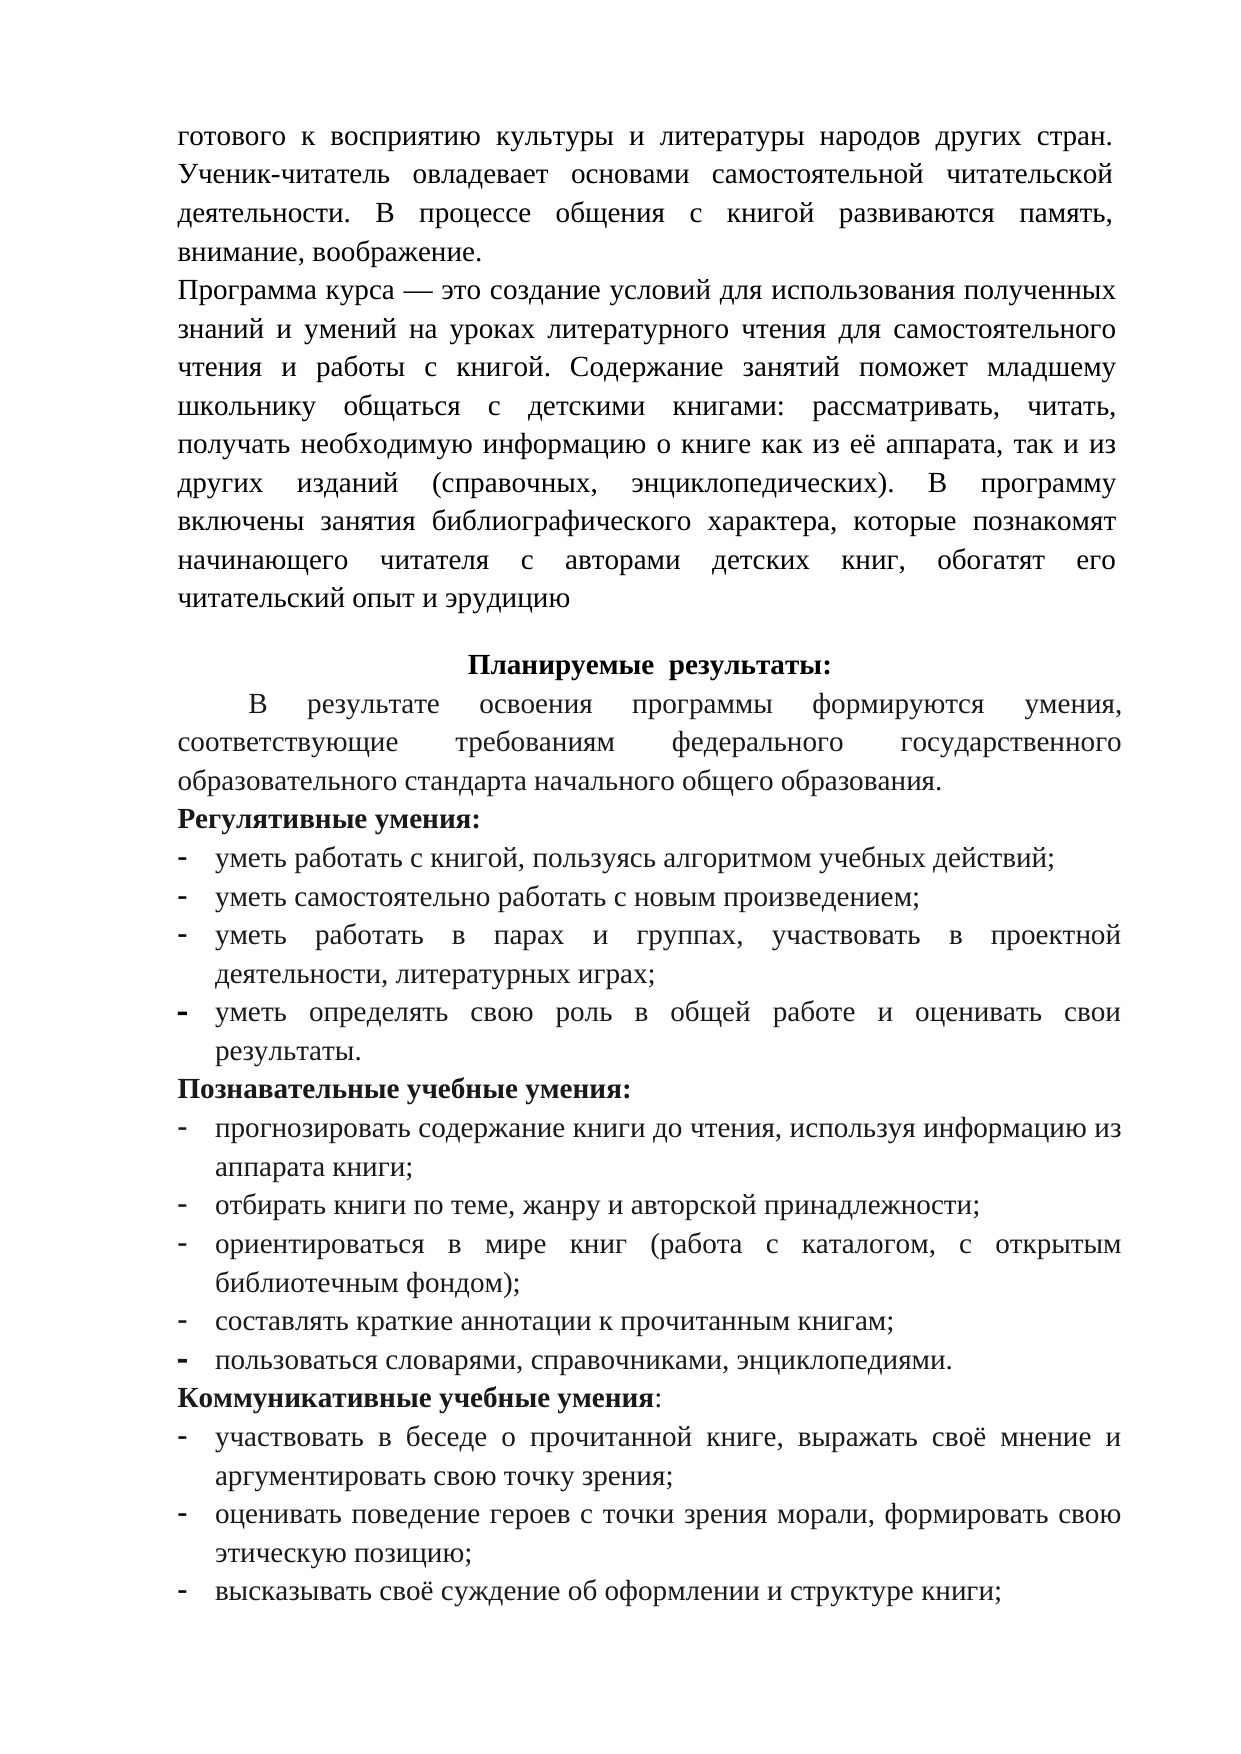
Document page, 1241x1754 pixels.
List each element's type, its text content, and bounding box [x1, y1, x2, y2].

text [177, 118, 1113, 267]
list отбирать книги по теме, жанру и авторской принадлежности; [177, 1187, 1122, 1221]
list оценивать поведение героев с точки зрения морали, формировать свою этическую позицию; [177, 1496, 1122, 1568]
text Коммуникативные учебные умения: [177, 1381, 1122, 1414]
list уметь определять свою роль в общей работе и оценивать свои результаты. [177, 994, 1122, 1067]
list уметь самостоятельно работать с новым произведением; [177, 879, 1122, 912]
list высказывать своё суждение об оформлении и структуре книги; [177, 1573, 1122, 1607]
text В результате освоения программы формируются умения, соответствующие требованиям федерального государственного образовательного стандарта начального общего образования. [177, 686, 1122, 796]
list участвовать в беседе о прочитанной книге, выражать своё мнение и аргументировать свою точку зрения; [177, 1419, 1122, 1491]
text Планируемые результаты: [177, 647, 1122, 681]
text Познавательные учебные умения: [177, 1072, 1122, 1105]
list уметь работать с книгой, пользуясь алгоритмом учебных действий; [177, 840, 1122, 874]
list уметь работать в парах и группах, участвовать в проектной деятельности, литературных играх; [177, 917, 1122, 989]
list составлять краткие аннотации к прочитанным книгам; [177, 1303, 1122, 1337]
list пользоваться словарями, справочниками, энциклопедиями. [177, 1342, 1122, 1376]
text Регулятивные умения: [177, 801, 1122, 835]
list ориентироваться в мире книг (работа с каталогом, с открытым библиотечным фондом); [177, 1226, 1122, 1298]
list прогнозировать содержание книги до чтения, используя информацию из аппарата книги; [177, 1110, 1122, 1182]
text Программа курса — это создание условий для использования полученных знаний и умений на уроках литературного чтения для самостоятельного чтения и работы с книгой. Содержание занятий поможет младшему школьнику общаться с детскими книгами: рассматривать, читать, получать необходимую информацию о книге как из её аппарата, так и из других изданий (справочных, энциклопедических). В программу включены занятия библиографического характера, которые познакомят начинающего читателя с авторами детских книг, обогатят его читательский опыт и эрудицию [177, 272, 1117, 614]
